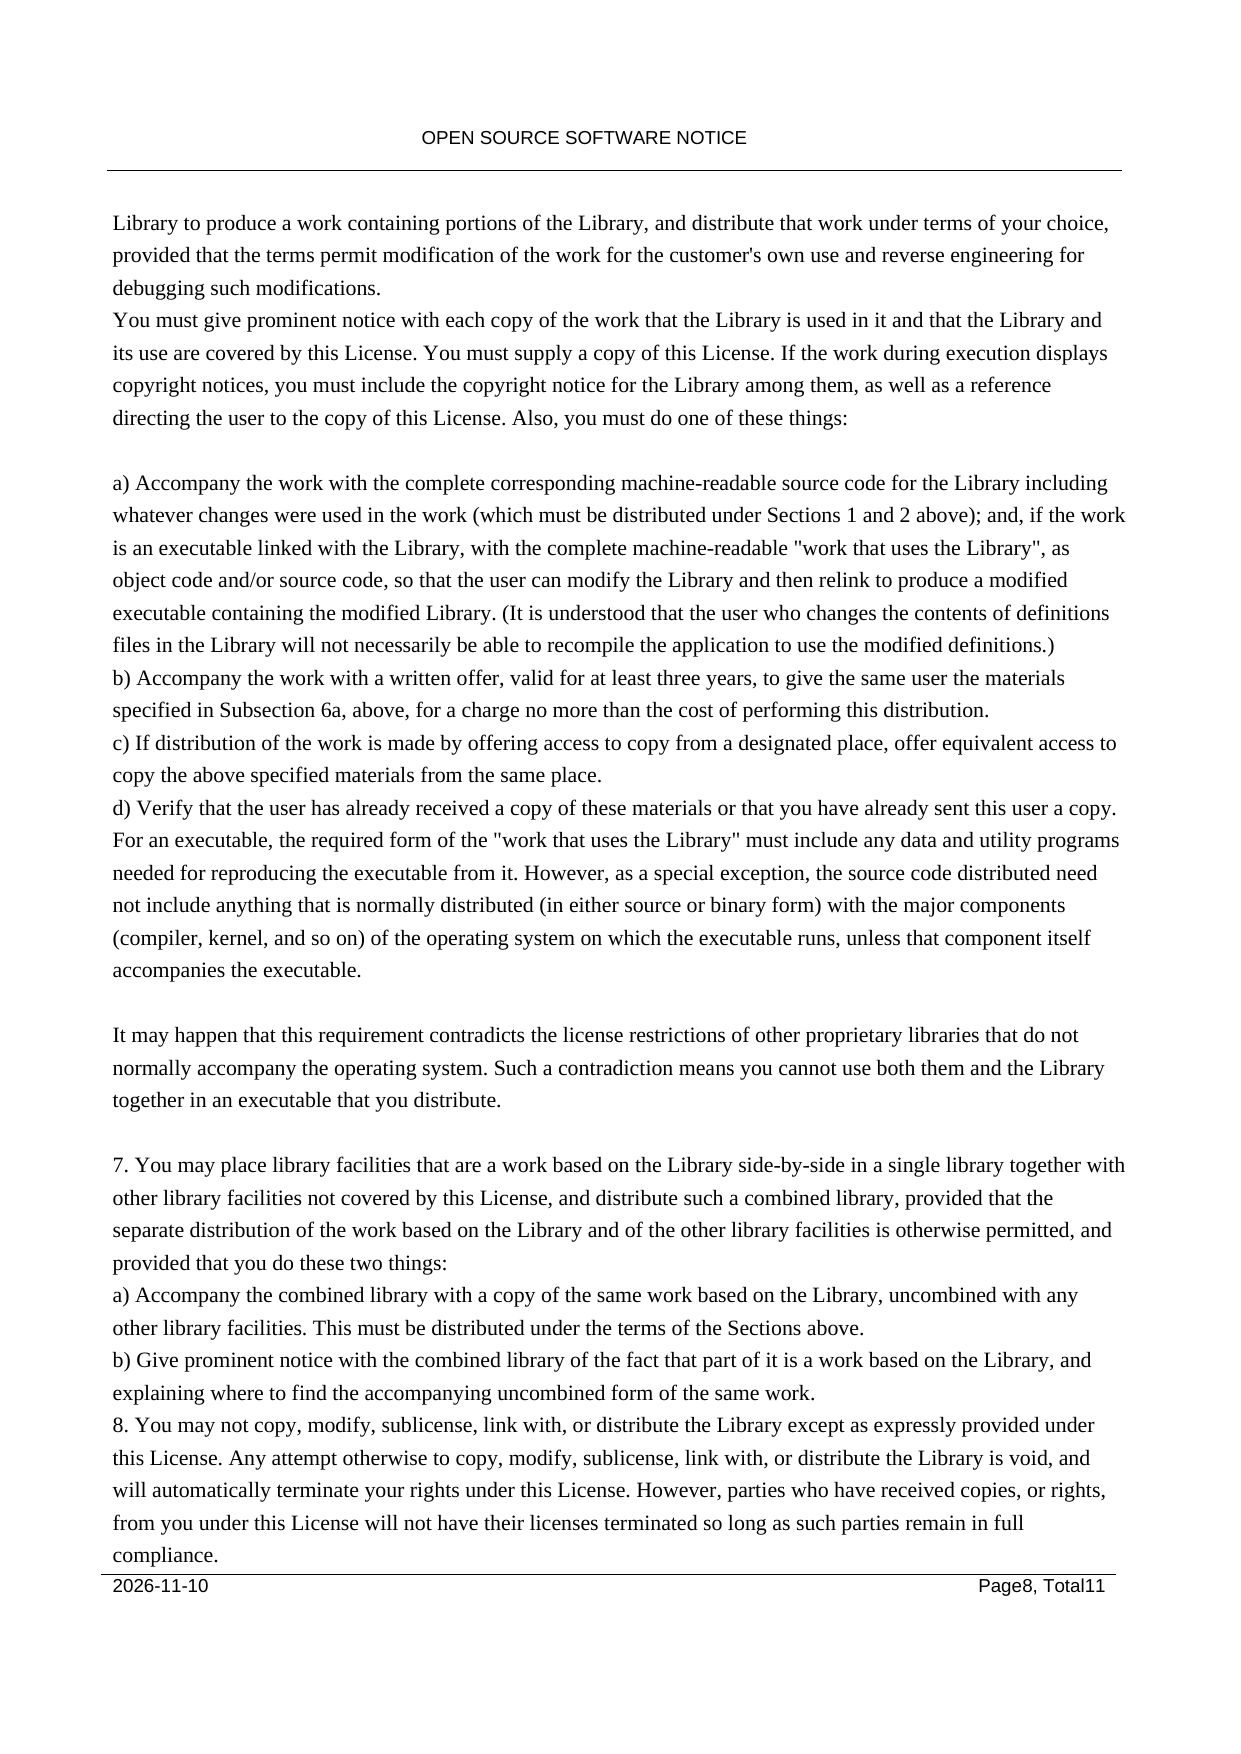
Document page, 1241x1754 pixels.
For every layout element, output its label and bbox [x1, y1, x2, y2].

text [112, 206, 1128, 1571]
